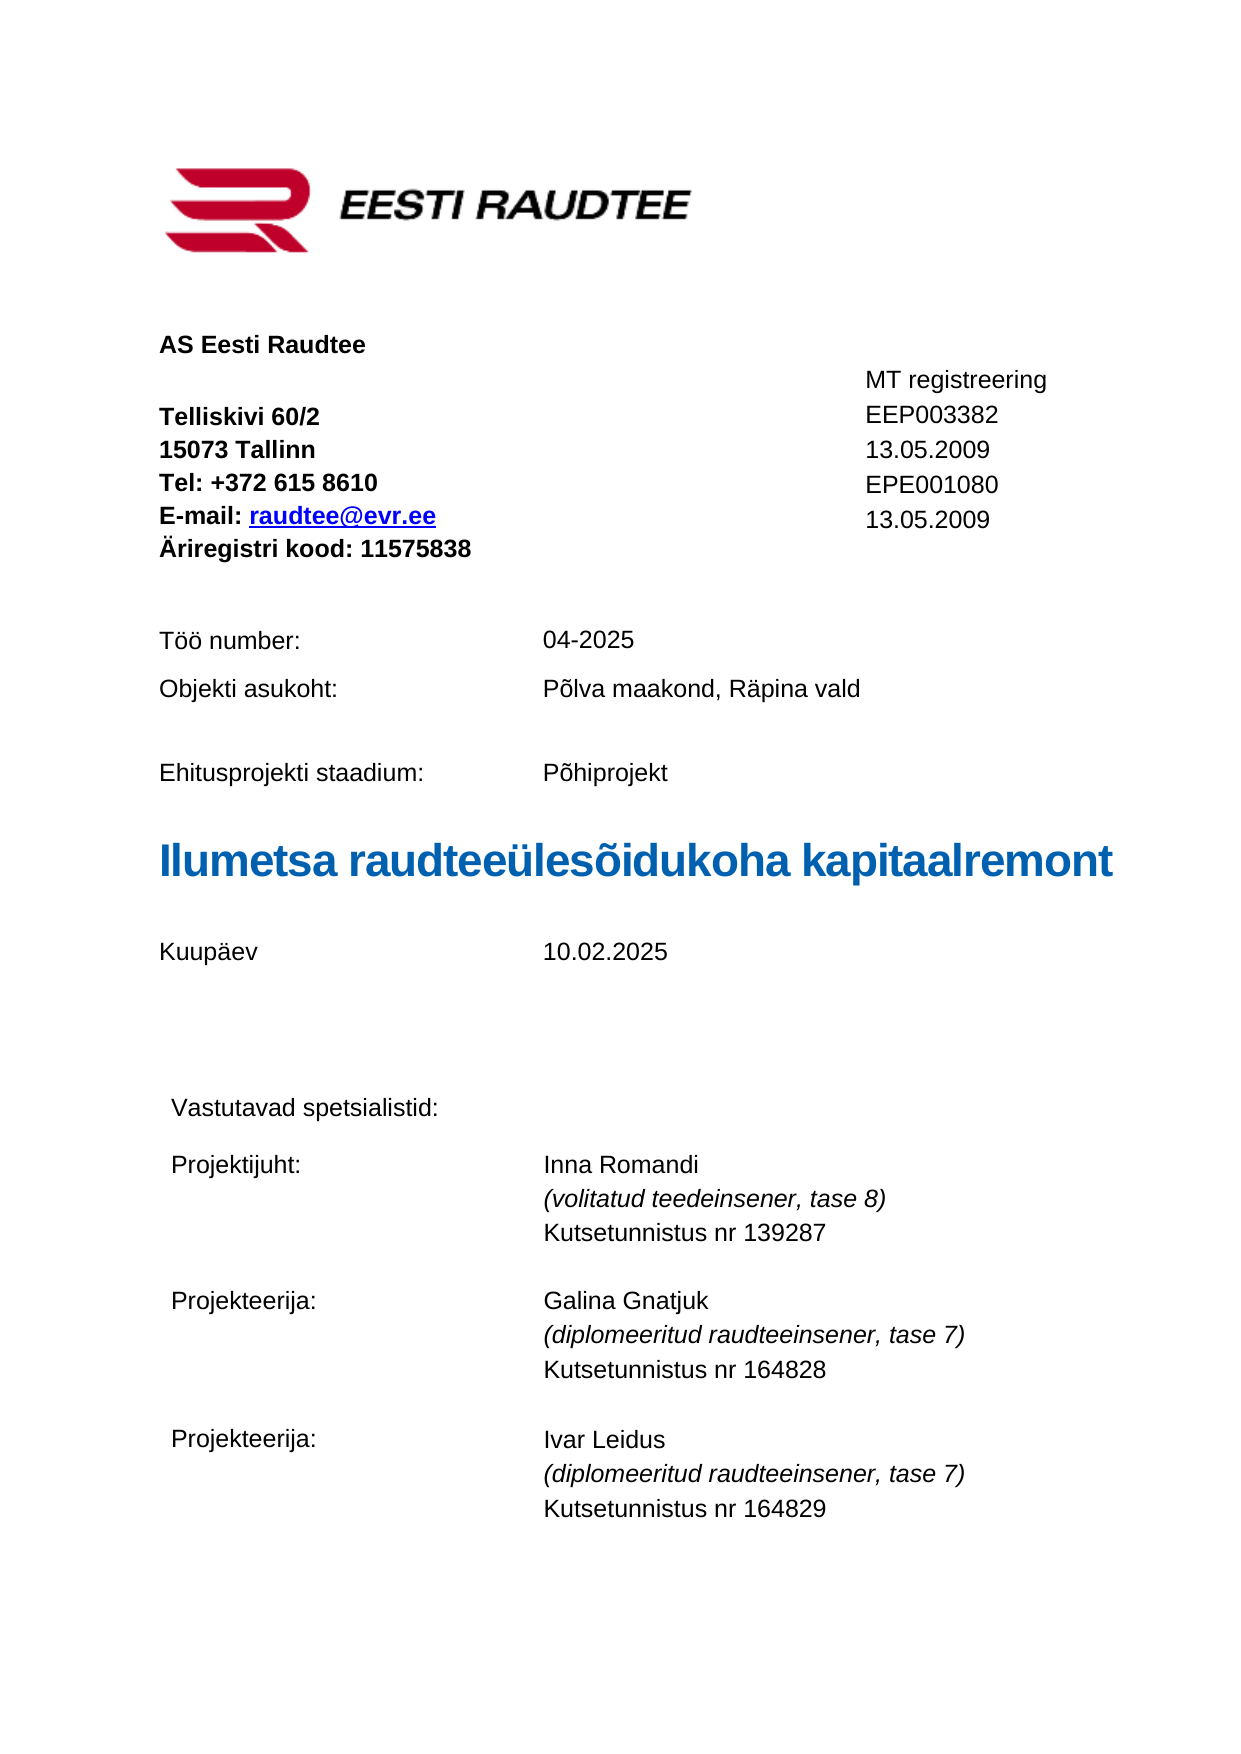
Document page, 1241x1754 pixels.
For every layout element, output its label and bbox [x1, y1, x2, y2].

picture [158, 153, 703, 265]
